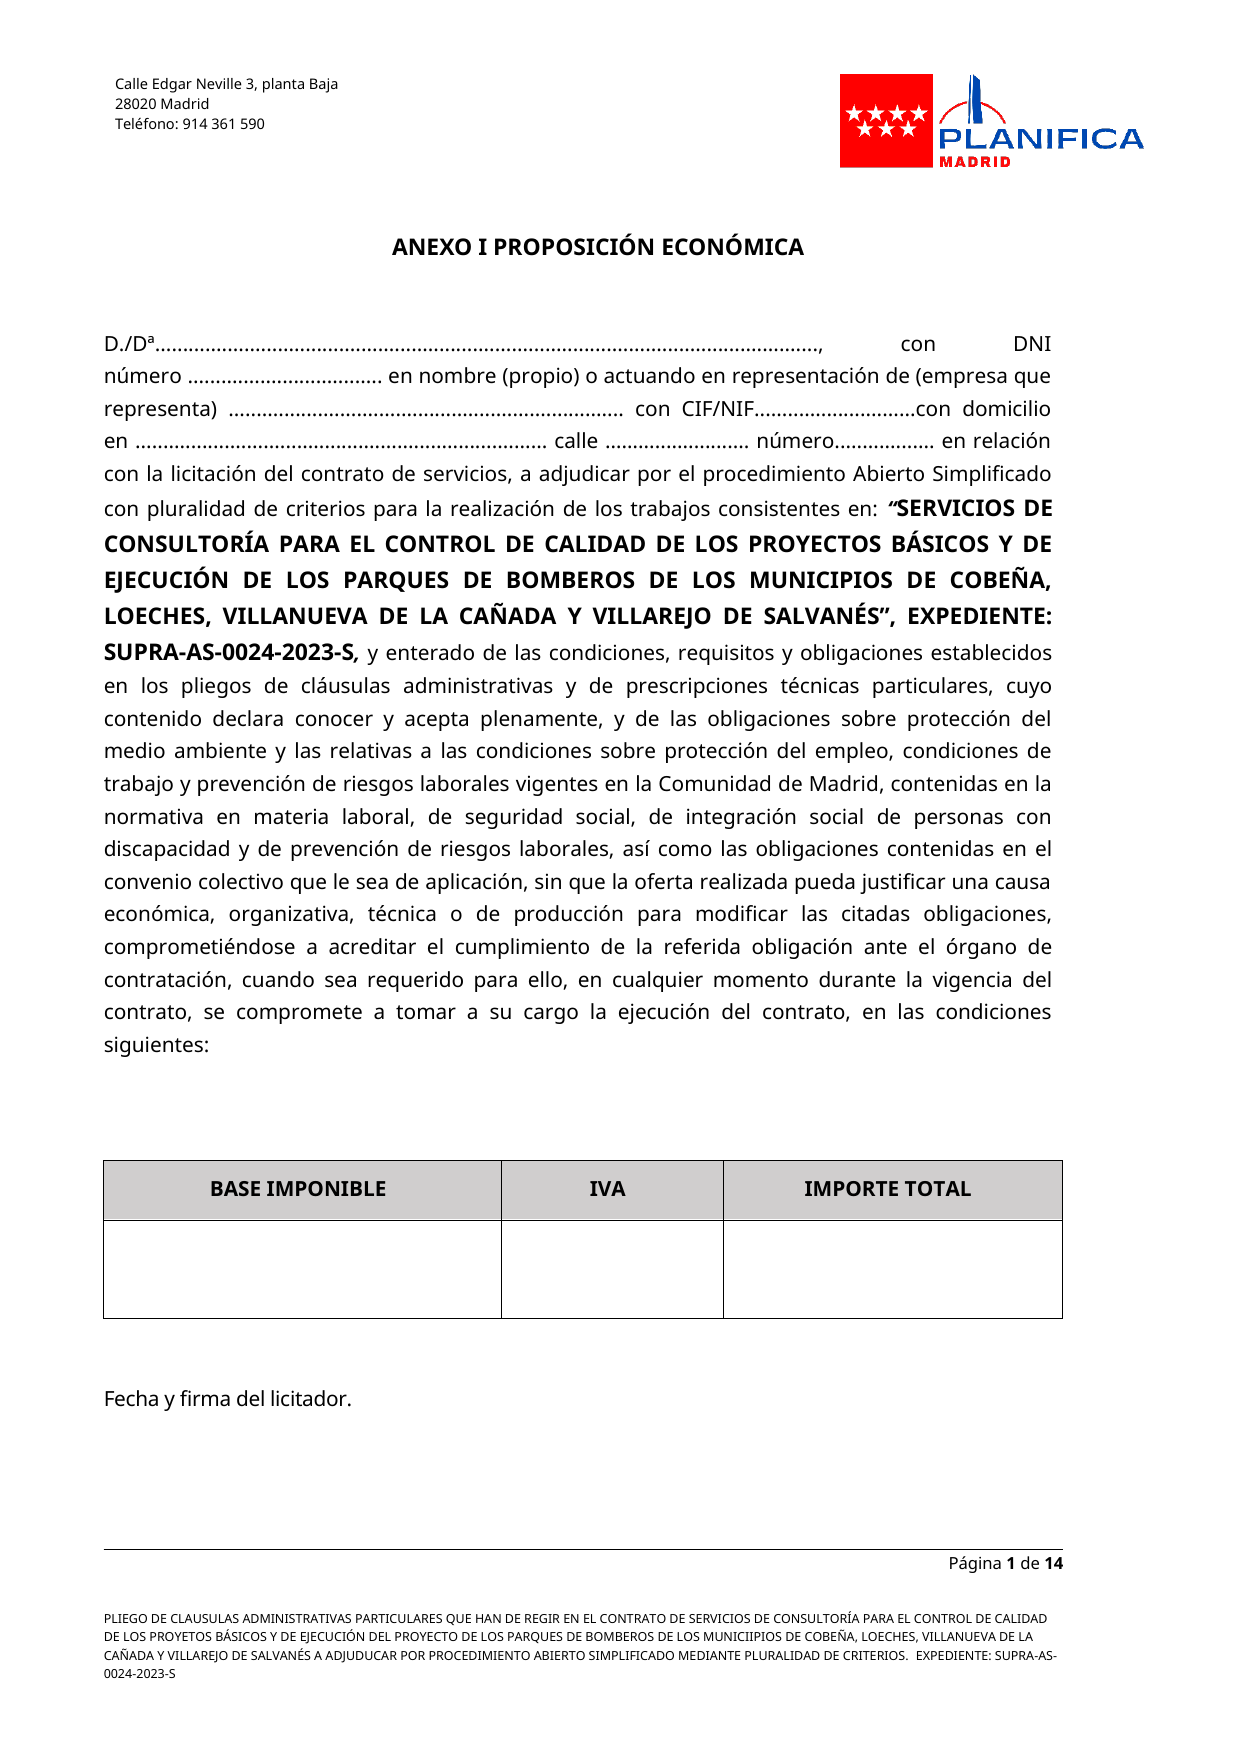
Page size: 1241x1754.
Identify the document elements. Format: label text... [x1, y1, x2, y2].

picture [839, 73, 1153, 168]
text D./Dª......................................................................................................................., con DNI número ................................... en nombre (propio) o actuando en representación de (empresa que representa) ....................................................................... con CIF/NIF.............................con domicilio en .......................................................................... calle …….................... número.................. en relación con la licitación del contrato de servicios, a adjudicar por el procedimiento Abierto Simplificado con pluralidad de criterios para la realización de los trabajos consistentes en: “SERVICIOS DE CONSULTORÍA PARA EL CONTROL DE CALIDAD DE LOS PROYECTOS BÁSICOS Y DE EJECUCIÓN DE LOS PARQUES DE BOMBEROS DE LOS MUNICIPIOS DE COBEÑA, LOECHES, VILLANUEVA DE LA CAÑADA Y VILLAREJO DE SALVANÉS”, EXPEDIENTE: SUPRA-AS-0024-2023-S, y enterado de las condiciones, requisitos y obligaciones establecidos en los pliegos de cláusulas administrativas y de prescripciones técnicas particulares, cuyo contenido declara conocer y acepta plenamente, y de las obligaciones sobre protección del medio ambiente y las relativas a las condiciones sobre protección del empleo, condiciones de trabajo y prevención de riesgos laborales vigentes en la Comunidad de Madrid, contenidas en la normativa en materia laboral, de seguridad social, de integración social de personas con discapacidad y de prevención de riesgos laborales, así como las obligaciones contenidas en el convenio colectivo que le sea de aplicación, sin que la oferta realizada pueda justificar una causa económica, organizativa, técnica o de producción para modificar las citadas obligaciones, comprometiéndose a acreditar el cumplimiento de la referida obligación ante el órgano de contratación, cuando sea requerido para ello, en cualquier momento durante la vigencia del contrato, se compromete a tomar a su cargo la ejecución del contrato, en las condiciones siguientes: [103, 329, 1053, 1058]
table_cell [724, 1221, 1062, 1318]
text ANEXO I PROPOSICIÓN ECONÓMICA [133, 231, 1063, 262]
table_header BASE IMPONIBLE [104, 1161, 501, 1219]
table_header IMPORTE TOTAL [724, 1161, 1062, 1219]
table_cell [104, 1221, 501, 1318]
table_cell [502, 1221, 723, 1318]
table_header IVA [502, 1161, 723, 1219]
text Fecha y firma del licitador. [103, 1384, 1063, 1412]
